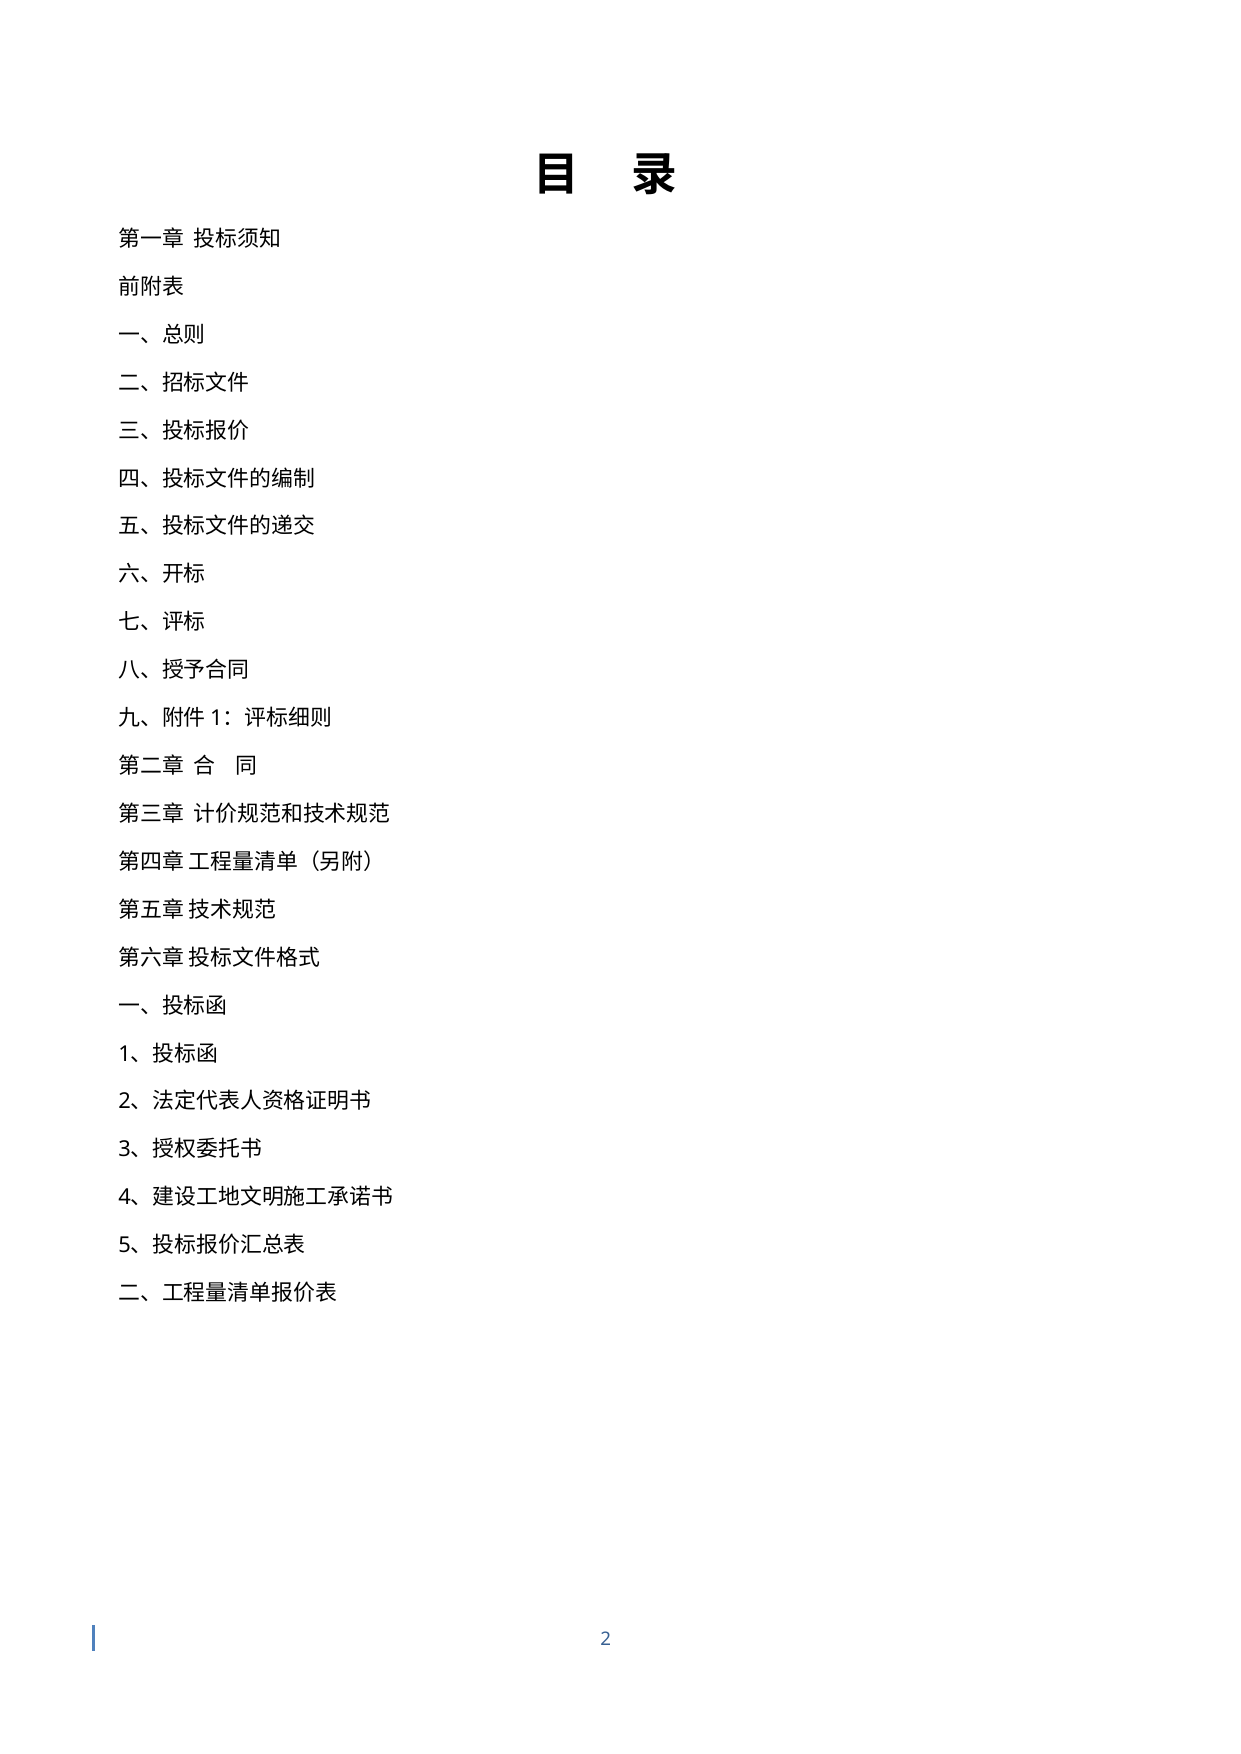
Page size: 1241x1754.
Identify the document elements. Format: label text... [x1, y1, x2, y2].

text 第四章 工程量清单（另附） [118, 848, 1093, 875]
text 3、授权委托书 [118, 1135, 1093, 1162]
text 第一章 投标须知 [118, 225, 1093, 252]
text 第六章 投标文件格式 [118, 943, 1093, 971]
text 五、投标文件的递交 [118, 512, 1093, 539]
text 三、投标报价 [118, 416, 1093, 443]
text 前附表 [118, 273, 1093, 300]
text 四、投标文件的编制 [118, 464, 1093, 491]
text 第三章 计价规范和技术规范 [118, 800, 1093, 827]
text 第二章 合 同 [118, 752, 1093, 779]
text 二、工程量清单报价表 [118, 1279, 1093, 1306]
text 一、投标函 [118, 991, 1093, 1018]
text 一、总则 [118, 321, 1093, 348]
text 2、法定代表人资格证明书 [118, 1087, 1093, 1114]
text 八、授予合同 [118, 656, 1093, 683]
text 九、附件1：评标细则 [118, 704, 1093, 731]
text 目 录 [118, 137, 1093, 204]
text 第五章 技术规范 [118, 896, 1093, 923]
text 二、招标文件 [118, 368, 1093, 396]
text 六、开标 [118, 560, 1093, 587]
text 七、评标 [118, 608, 1093, 635]
text 4、建设工地文明施工承诺书 [118, 1183, 1093, 1210]
text 5、投标报价汇总表 [118, 1231, 1093, 1258]
text 1、投标函 [118, 1039, 1093, 1066]
